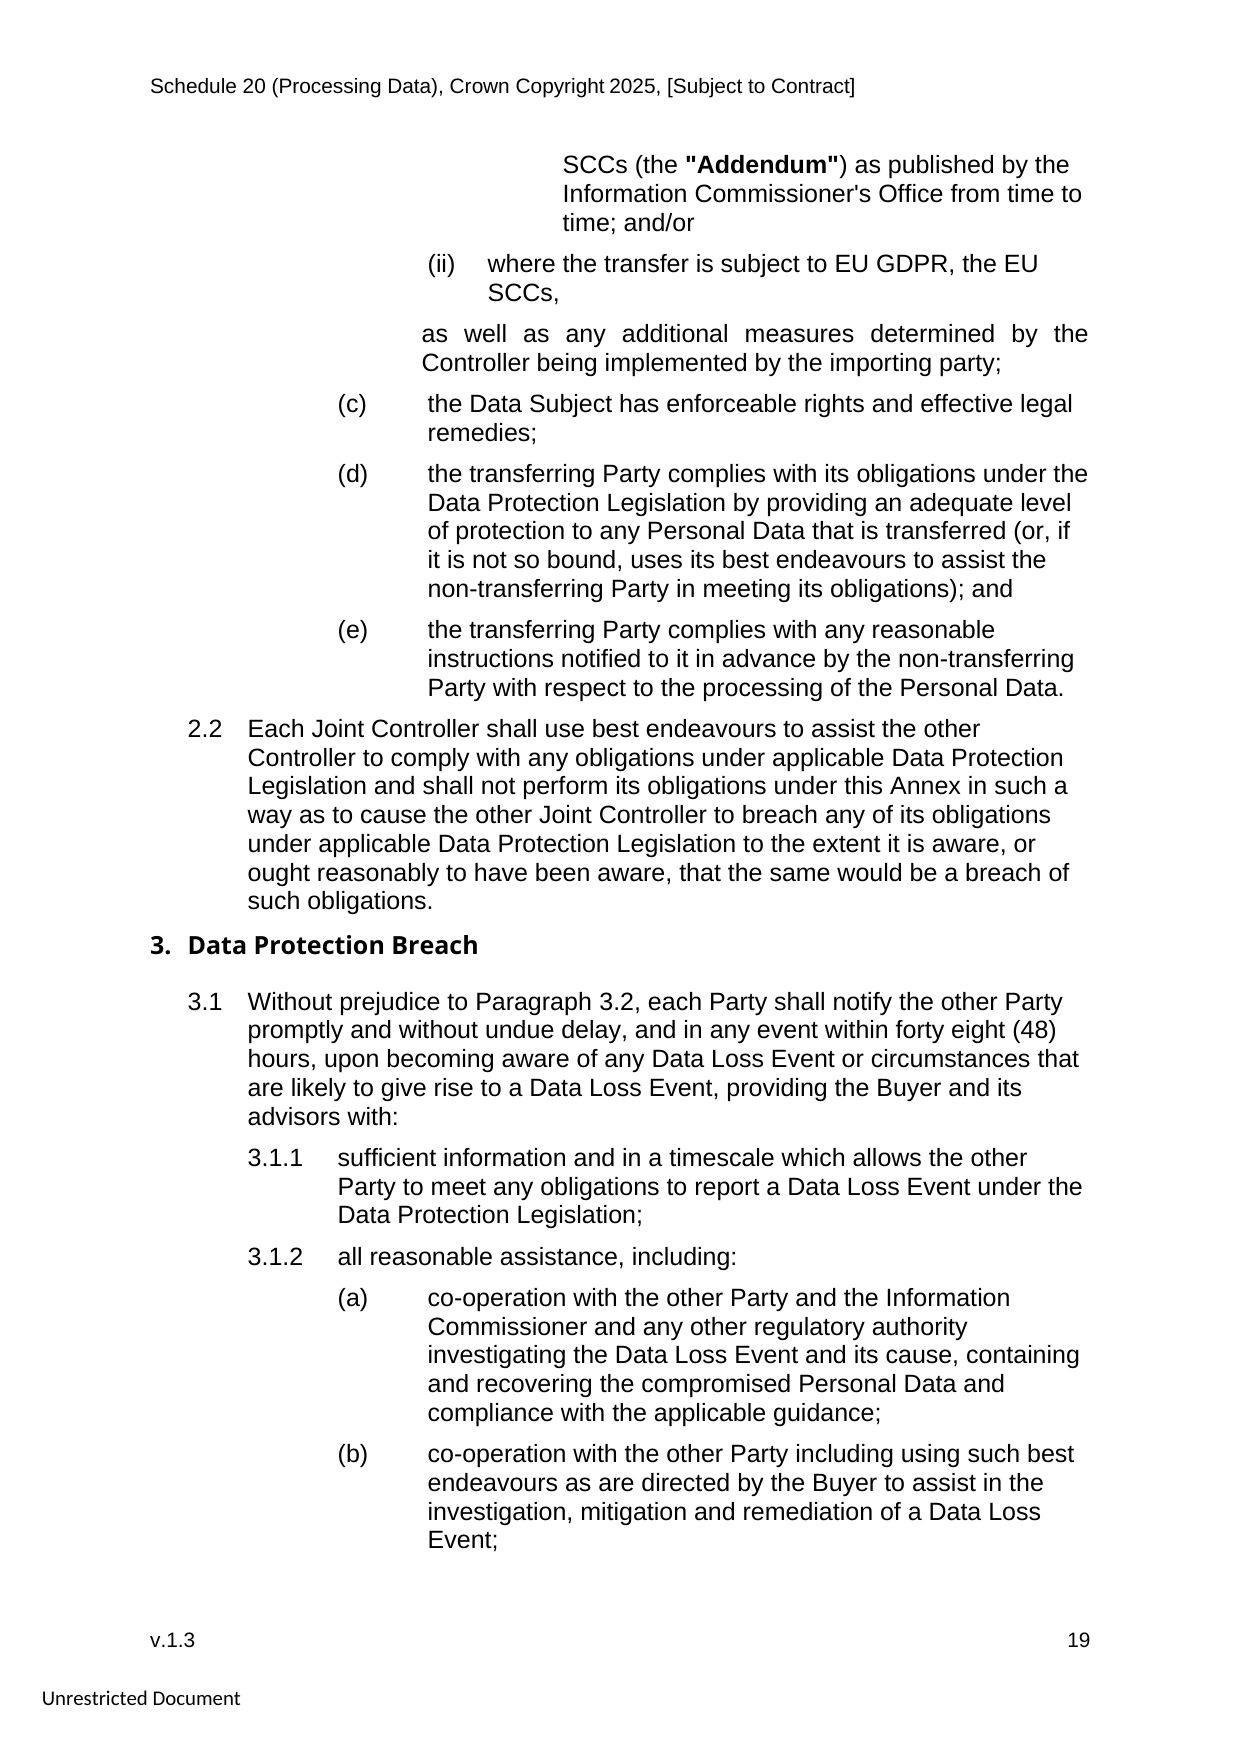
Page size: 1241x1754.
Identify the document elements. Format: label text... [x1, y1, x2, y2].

text co-operation with the other Party including using such best endeavours as are directed by the Buyer to assist in the investigation, mitigation and remediation of a Data Loss Event; [337, 1439, 1090, 1554]
subtitle Data Protection Breach [150, 927, 1090, 962]
text sufficient information and in a timescale which allows the other Party to meet any obligations to report a Data Loss Event under the Data Protection Legislation; [247, 1143, 1090, 1229]
text the transferring Party complies with its obligations under the Data Protection Legislation by providing an adequate level of protection to any Personal Data that is transferred (or, if it is not so bound, uses its best endeavours to assist the non-transferring Party in meeting its obligations); and [337, 459, 1090, 602]
text the Data Subject has enforceable rights and effective legal remedies; [337, 389, 1090, 446]
text co-operation with the other Party and the Information Commissioner and any other regulatory authority investigating the Data Loss Event and its cause, containing and recovering the compromised Personal Data and compliance with the applicable guidance; [337, 1283, 1090, 1427]
text all reasonable assistance, including: [247, 1242, 1090, 1270]
text the transferring Party complies with any reasonable instructions notified to it in advance by the non-transferring Party with respect to the processing of the Personal Data. [337, 615, 1090, 701]
text where the transfer is subject to EU GDPR, the EU SCCs, [427, 249, 1090, 306]
text Without prejudice to Paragraph 3.2, each Party shall notify the other Party promptly and without undue delay, and in any event within forty eight (48) hours, upon becoming aware of any Data Loss Event or circumstances that are likely to give rise to a Data Loss Event, providing the Buyer and its advisors with: [187, 987, 1090, 1130]
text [487, 150, 1090, 236]
text as well as any additional measures determined by the Controller being implemented by the importing party; [421, 319, 1090, 376]
text Each Joint Controller shall use best endeavours to assist the other Controller to comply with any obligations under applicable Data Protection Legislation and shall not perform its obligations under this Annex in such a way as to cause the other Joint Controller to breach any of its obligations under applicable Data Protection Legislation to the extent it is aware, or ought reasonably to have been aware, that the same would be a breach of such obligations. [187, 714, 1090, 915]
